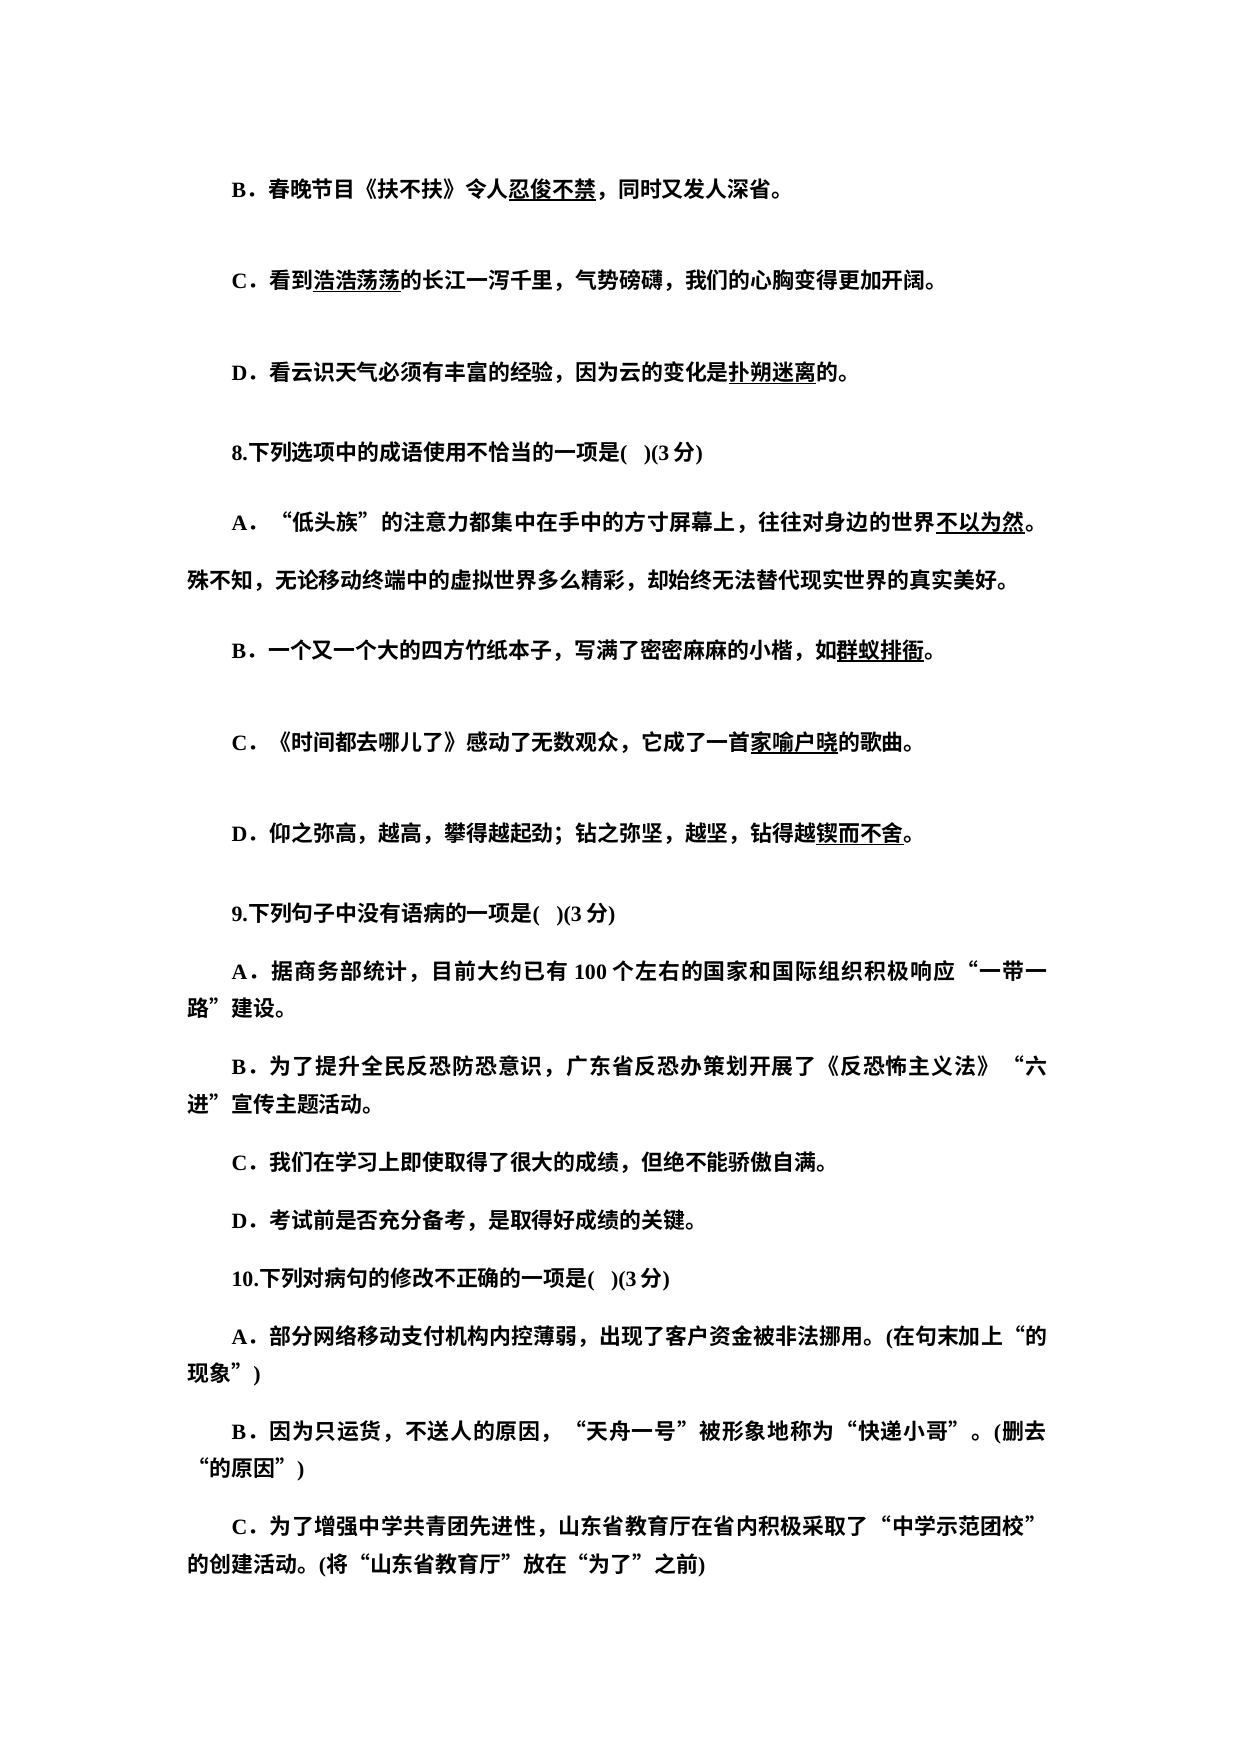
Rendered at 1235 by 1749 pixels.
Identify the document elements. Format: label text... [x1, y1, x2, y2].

text 9.下列句子中没有语病的一项是( )(3分) [187, 896, 1047, 928]
text B．春晚节目《扶不扶》令人忍俊不禁，同时又发人深省。 [187, 159, 1047, 224]
text A．据商务部统计，目前大约已有100个左右的国家和国际组织积极响应“一带一路”建设。 [187, 953, 1047, 1023]
text D．看云识天气必须有丰富的经验，因为云的变化是扑朔迷离的。 [187, 343, 1047, 408]
text C．为了增强中学共青团先进性，山东省教育厅在省内积极采取了“中学示范团校”的创建活动。(将“山东省教育厅”放在“为了”之前) [187, 1509, 1047, 1579]
text A．部分网络移动支付机构内控薄弱，出现了客户资金被非法挪用。(在句末加上“的现象”) [187, 1318, 1047, 1388]
text C．《时间都去哪儿了》感动了无数观众，它成了一首家喻户晓的歌曲。 [187, 712, 1047, 777]
text B．因为只运货，不送人的原因，“天舟一号”被形象地称为“快递小哥”。(删去“的原因”) [187, 1413, 1047, 1483]
text D．考试前是否充分备考，是取得好成绩的关键。 [187, 1202, 1047, 1235]
text B．为了提升全民反恐防恐意识，广东省反恐办策划开展了《反恐怖主义法》“六进”宣传主题活动。 [187, 1049, 1047, 1119]
text C．我们在学习上即使取得了很大的成绩，但绝不能骄傲自满。 [187, 1144, 1047, 1177]
text 10.下列对病句的修改不正确的一项是( )(3分) [187, 1260, 1047, 1293]
text C．看到浩浩荡荡的长江一泻千里，气势磅礴，我们的心胸变得更加开阔。 [187, 251, 1047, 316]
text 8.下列选项中的成语使用不恰当的一项是( )(3分) [187, 434, 1047, 467]
text D．仰之弥高，越高，攀得越起劲；钻之弥坚，越坚，钻得越锲而不舍。 [187, 804, 1047, 869]
text A．“低头族”的注意力都集中在手中的方寸屏幕上，往往对身边的世界不以为然。殊不知，无论移动终端中的虚拟世界多么精彩，却始终无法替代现实世界的真实美好。 [187, 492, 1047, 595]
text B．一个又一个大的四方竹纸本子，写满了密密麻麻的小楷，如群蚁排衙。 [187, 620, 1047, 685]
